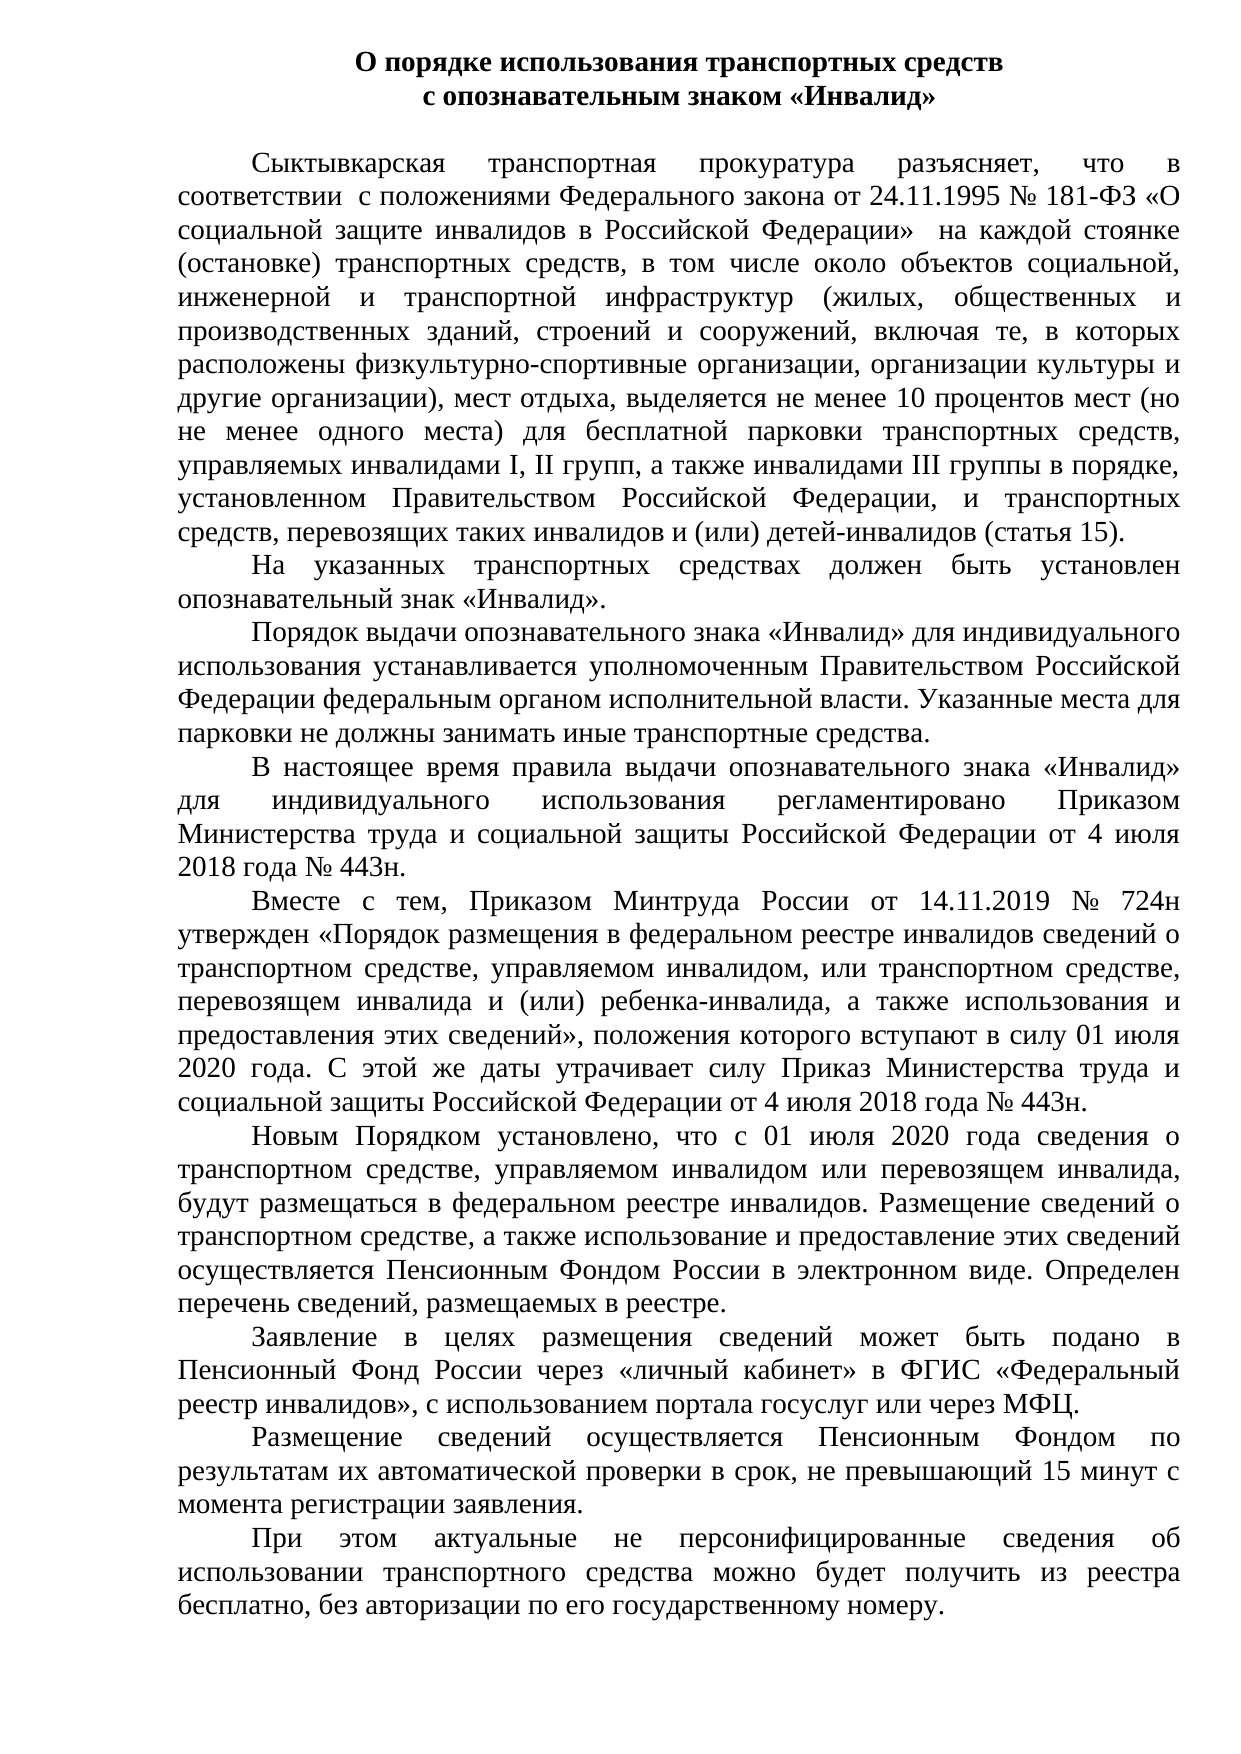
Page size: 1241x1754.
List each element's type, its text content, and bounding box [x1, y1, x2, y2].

subtitle О порядке использования транспортных средств [177, 44, 1181, 78]
text Заявление в целях размещения сведений может быть подано в Пенсионный Фонд России через «личный кабинет» в ФГИС «Федеральный реестр инвалидов», с использованием портала госуслуг или через МФЦ. [177, 1319, 1181, 1419]
text Порядок выдачи опознавательного знака «Инвалид» для индивидуального использования устанавливается уполномоченным Правительством Российской Федерации федеральным органом исполнительной власти. Указанные места для парковки не должны занимать иные транспортные средства. [177, 614, 1181, 749]
text Сыктывкарская транспортная прокуратура разъясняет, что в соответствии с положениями Федерального закона от 24.11.1995 № 181-ФЗ «О социальной защите инвалидов в Российской Федерации» на каждой стоянке (остановке) транспортных средств, в том числе около объектов социальной, инженерной и транспортной инфраструктур (жилых, общественных и производственных зданий, строений и сооружений, включая те, в которых расположены физкультурно-спортивные организации, организации культуры и другие организации), мест отдыха, выделяется не менее 10 процентов мест (но не менее одного места) для бесплатной парковки транспортных средств, управляемых инвалидами I, II групп, а также инвалидами III группы в порядке, установленном Правительством Российской Федерации, и транспортных средств, перевозящих таких инвалидов и (или) детей-инвалидов (статья 15). [177, 145, 1181, 547]
text В настоящее время правила выдачи опознавательного знака «Инвалид» для индивидуального использования регламентировано Приказом Министерства труда и социальной защиты Российской Федерации от 4 июля 2018 года № 443н. [177, 749, 1181, 883]
text На указанных транспортных средствах должен быть установлен опознавательный знак «Инвалид». [177, 547, 1181, 614]
text Размещение сведений осуществляется Пенсионным Фондом по результатам их автоматической проверки в срок, не превышающий 15 минут с момента регистрации заявления. [177, 1419, 1181, 1520]
text При этом актуальные не персонифицированные сведения об использовании транспортного средства можно будет получить из реестра бесплатно, без авторизации по его государственному номеру. [177, 1520, 1181, 1621]
text Вместе с тем, Приказом Минтруда России от 14.11.2019 № 724н утвержден «Порядок размещения в федеральном реестре инвалидов сведений о транспортном средстве, управляемом инвалидом, или транспортном средстве, перевозящем инвалида и (или) ребенка-инвалида, а также использования и предоставления этих сведений», положения которого вступают в силу 01 июля 2020 года. С этой же даты утрачивает силу Приказ Министерства труда и социальной защиты Российской Федерации от 4 июля 2018 года № 443н. [177, 883, 1181, 1118]
subtitle с опознавательным знаком «Инвалид» [177, 78, 1181, 111]
text Новым Порядком установлено, что с 01 июля 2020 года сведения о транспортном средстве, управляемом инвалидом или перевозящем инвалида, будут размещаться в федеральном реестре инвалидов. Размещение сведений о транспортном средстве, а также использование и предоставление этих сведений осуществляется Пенсионным Фондом России в электронном виде. Определен перечень сведений, размещаемых в реестре. [177, 1118, 1181, 1319]
